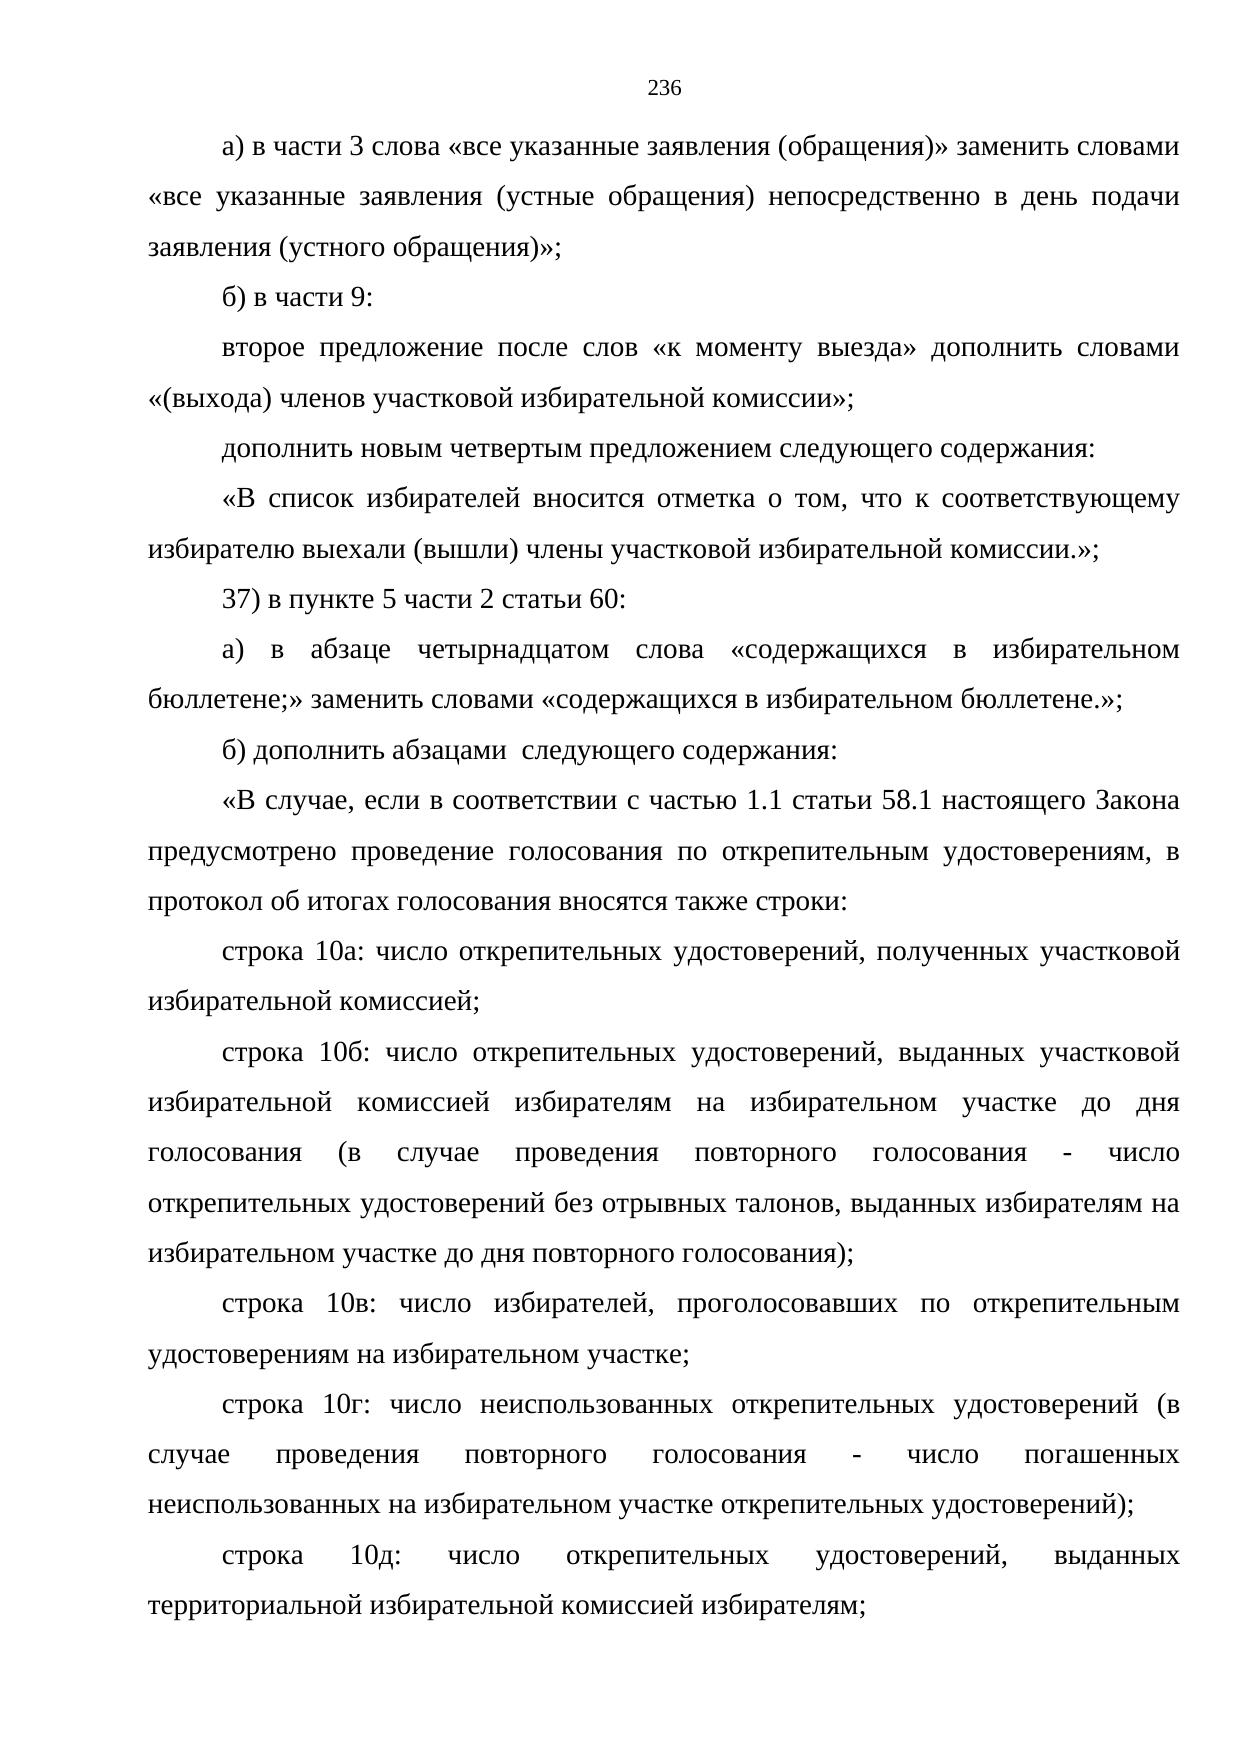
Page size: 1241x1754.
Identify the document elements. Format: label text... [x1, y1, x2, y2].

text «В случае, если в соответствии с частью 1.1 статьи 58.1 настоящего Закона предусмотрено проведение голосования по открепительным удостоверениям, в протокол об итогах голосования вносятся также строки: [148, 782, 1181, 916]
text второе предложение после слов «к моменту выезда» дополнить словами «(выхода) членов участковой избирательной комиссии»; [148, 329, 1181, 413]
text а) в части 3 слова «все указанные заявления (обращения)» заменить словами «все указанные заявления (устные обращения) непосредственно в день подачи заявления (устного обращения)»; [148, 128, 1181, 262]
text строка 10в: число избирателей, проголосовавших по открепительным удостоверениям на избирательном участке; [148, 1285, 1181, 1369]
text б) дополнить абзацами следующего содержания: [148, 732, 1181, 766]
text а) в абзаце четырнадцатом слова «содержащихся в избирательном бюллетене;» заменить словами «содержащихся в избирательном бюллетене.»; [148, 631, 1181, 715]
text строка 10г: число неиспользованных открепительных удостоверений (в случае проведения повторного голосования - число погашенных неиспользованных на избирательном участке открепительных удостоверений); [148, 1386, 1181, 1520]
text строка 10а: число открепительных удостоверений, полученных участковой избирательной комиссией; [148, 933, 1181, 1017]
text строка 10б: число открепительных удостоверений, выданных участковой избирательной комиссией избирателям на избирательном участке до дня голосования (в случае проведения повторного голосования - число открепительных удостоверений без отрывных талонов, выданных избирателям на избирательном участке до дня повторного голосования); [148, 1034, 1181, 1269]
text дополнить новым четвертым предложением следующего содержания: [148, 430, 1181, 464]
text 37) в пункте 5 части 2 статьи 60: [148, 581, 1181, 614]
text строка 10д: число открепительных удостоверений, выданных территориальной избирательной комиссией избирателям; [148, 1537, 1181, 1621]
text «В список избирателей вносится отметка о том, что к соответствующему избирателю выехали (вышли) члены участковой избирательной комиссии.»; [148, 480, 1181, 564]
text б) в части 9: [148, 279, 1181, 313]
